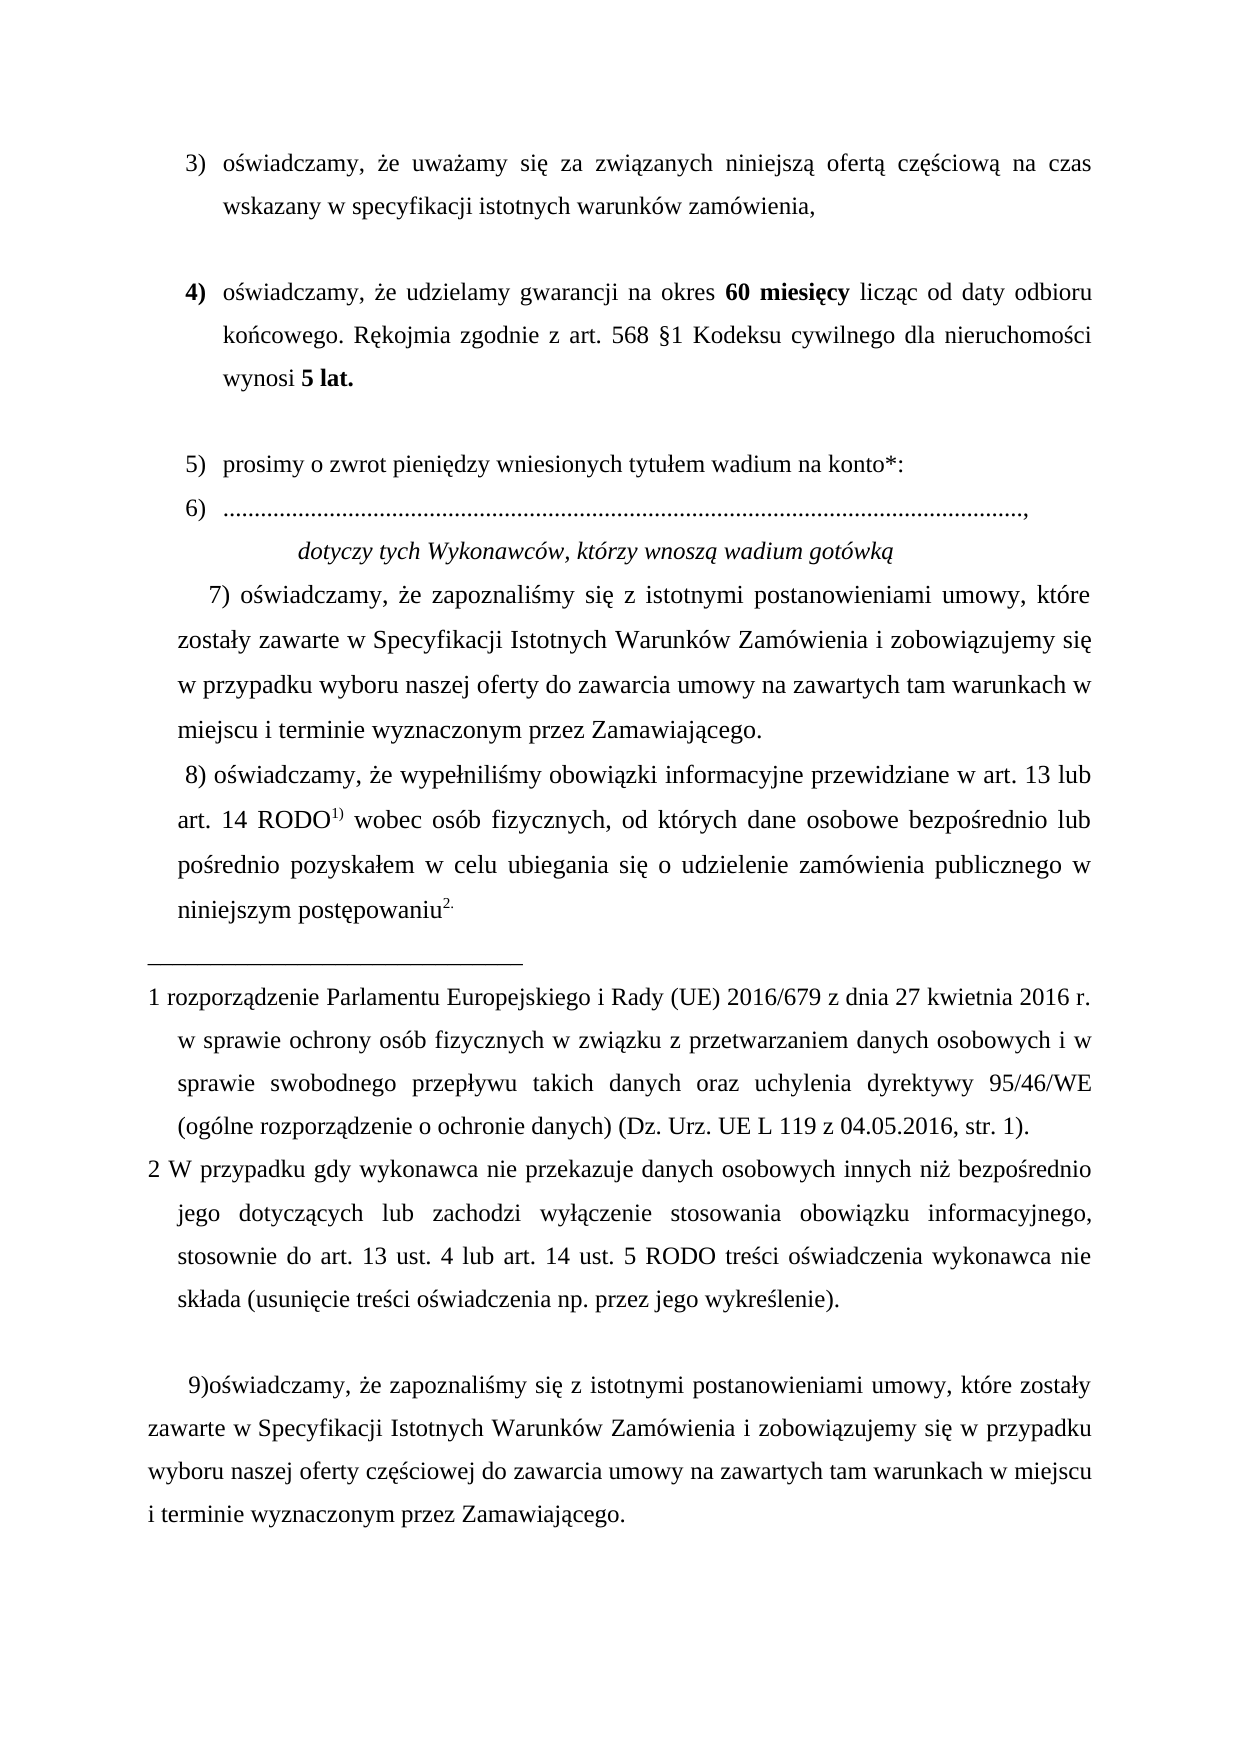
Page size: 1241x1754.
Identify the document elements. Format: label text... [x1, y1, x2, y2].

text 1 rozporządzenie Parlamentu Europejskiego i Rady (UE) 2016/679 z dnia 27 kwietnia 2016 r. w sprawie ochrony osób fizycznych w związku z przetwarzaniem danych osobowych i w sprawie swobodnego przepływu takich danych oraz uchylenia dyrektywy 95/46/WE (ogólne rozporządzenie o ochronie danych) (Dz. Urz. UE L 119 z 04.05.2016, str. 1). [148, 982, 1093, 1140]
list oświadczamy, że uważamy się za związanych niniejszą ofertą częściową na czas wskazany w specyfikacji istotnych warunków zamówienia, [185, 148, 1093, 219]
text ______________________________ [148, 939, 1093, 968]
list oświadczamy, że udzielamy gwarancji na okres 60 miesięcy licząc od daty odbioru końcowego. Rękojmia zgodnie z art. 568 §1 Kodeksu cywilnego dla nieruchomości wynosi 5 lat. [185, 277, 1093, 392]
list prosimy o zwrot pieniędzy wniesionych tytułem wadium na konto*: [185, 449, 1093, 478]
list dotyczy tych Wykonawców, którzy wnoszą wadium gotówką [298, 536, 1093, 564]
list ................................................................................................................................, [185, 493, 1093, 521]
text 7) oświadczamy, że zapoznaliśmy się z istotnymi postanowieniami umowy, które zostały zawarte w Specyfikacji Istotnych Warunków Zamówienia i zobowiązujemy się w przypadku wyboru naszej oferty do zawarcia umowy na zawartych tam warunkach w miejscu i terminie wyznaczonym przez Zamawiającego. [148, 579, 1093, 744]
text 2 W przypadku gdy wykonawca nie przekazuje danych osobowych innych niż bezpośrednio jego dotyczących lub zachodzi wyłączenie stosowania obowiązku informacyjnego, stosownie do art. 13 ust. 4 lub art. 14 ust. 5 RODO treści oświadczenia wykonawca nie składa (usunięcie treści oświadczenia np. przez jego wykreślenie). [148, 1154, 1093, 1313]
text 9)oświadczamy, że zapoznaliśmy się z istotnymi postanowieniami umowy, które zostały zawarte w Specyfikacji Istotnych Warunków Zamówienia i zobowiązujemy się w przypadku wyboru naszej oferty częściowej do zawarcia umowy na zawartych tam warunkach w miejscu i terminie wyznaczonym przez Zamawiającego. [148, 1370, 1093, 1528]
text 8) oświadczamy, że wypełniliśmy obowiązki informacyjne przewidziane w art. 13 lub art. 14 RODO1) wobec osób fizycznych, od których dane osobowe bezpośrednio lub pośrednio pozyskałem w celu ubiegania się o udzielenie zamówienia publicznego w niniejszym postępowaniu2. [148, 759, 1093, 924]
